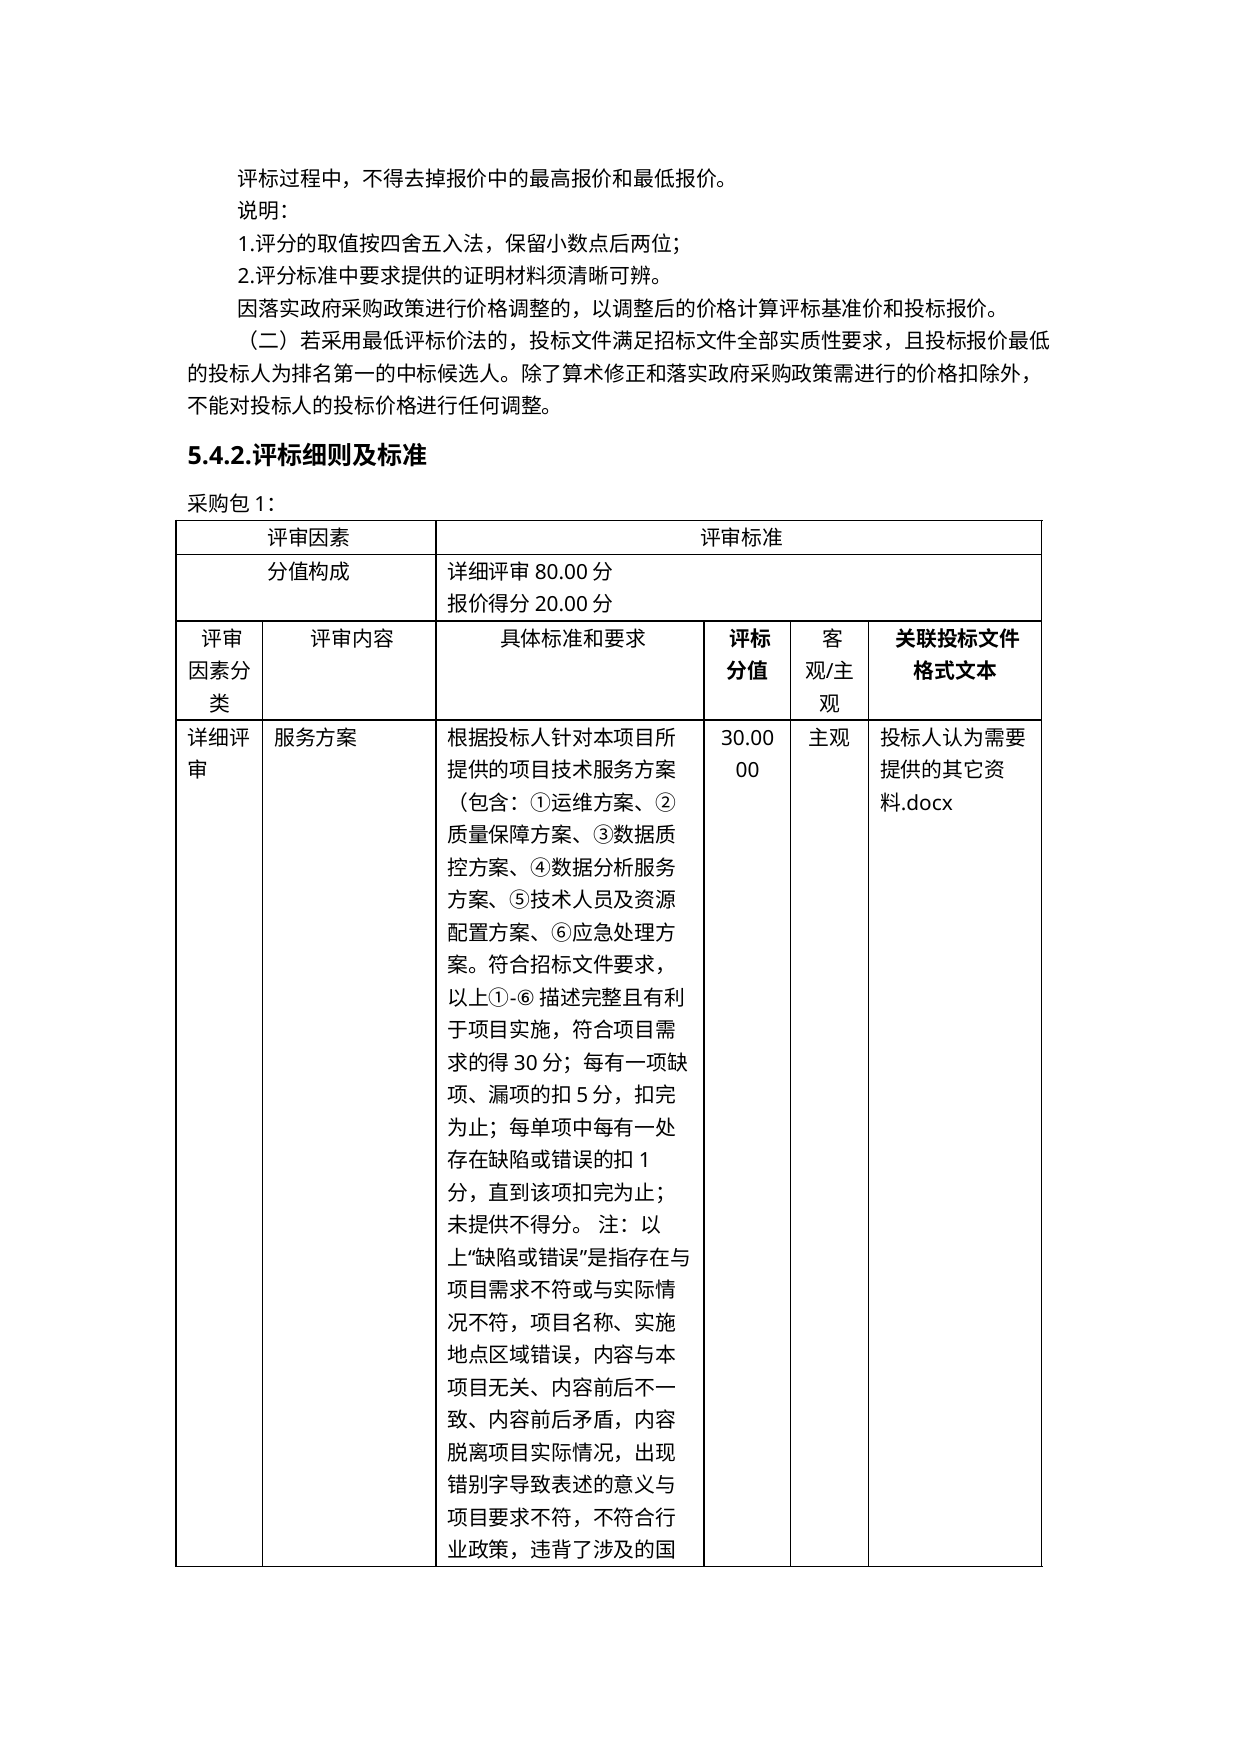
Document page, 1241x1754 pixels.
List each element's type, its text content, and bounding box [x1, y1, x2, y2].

text 采购包1： [187, 487, 1053, 519]
text （二）若采用最低评标价法的，投标文件满足招标文件全部实质性要求，且投标报价最低的投标人为排名第一的中标候选人。除了算术修正和落实政府采购政策需进行的价格扣除外，不能对投标人的投标价格进行任何调整。 [187, 324, 1053, 422]
table_cell 评审内容 [263, 622, 435, 719]
table_cell 评标分值 [705, 622, 790, 719]
table_cell 主观 [791, 721, 868, 1566]
table_header 评审标准 [437, 521, 1041, 553]
table_cell 分值构成 [177, 555, 435, 620]
text 5.4.2.评标细则及标准 [187, 422, 1053, 487]
table_cell 客观/主观 [791, 622, 868, 719]
table_cell 详细评审80.00分 报价得分20.00分 [437, 555, 1041, 620]
table_cell 投标人认为需要提供的其它资料.docx [869, 721, 1041, 1566]
text 说明： [187, 194, 1053, 227]
text 1.评分的取值按四舍五入法，保留小数点后两位； [187, 227, 1053, 259]
table_header 评审因素 [177, 521, 435, 553]
table_cell 具体标准和要求 [437, 622, 703, 719]
text 2.评分标准中要求提供的证明材料须清晰可辨。 [187, 259, 1053, 292]
table_cell 评审因素分类 [177, 622, 262, 719]
text 评标过程中，不得去掉报价中的最高报价和最低报价。 [187, 162, 1053, 194]
table_cell 服务方案 [263, 721, 435, 1566]
text 因落实政府采购政策进行价格调整的，以调整后的价格计算评标基准价和投标报价。 [187, 292, 1053, 324]
table_cell 30.0000 [705, 721, 790, 1566]
table_cell 关联投标文件格式文本 [869, 622, 1041, 719]
table_cell 详细评审 [177, 721, 262, 1566]
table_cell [437, 721, 703, 1566]
